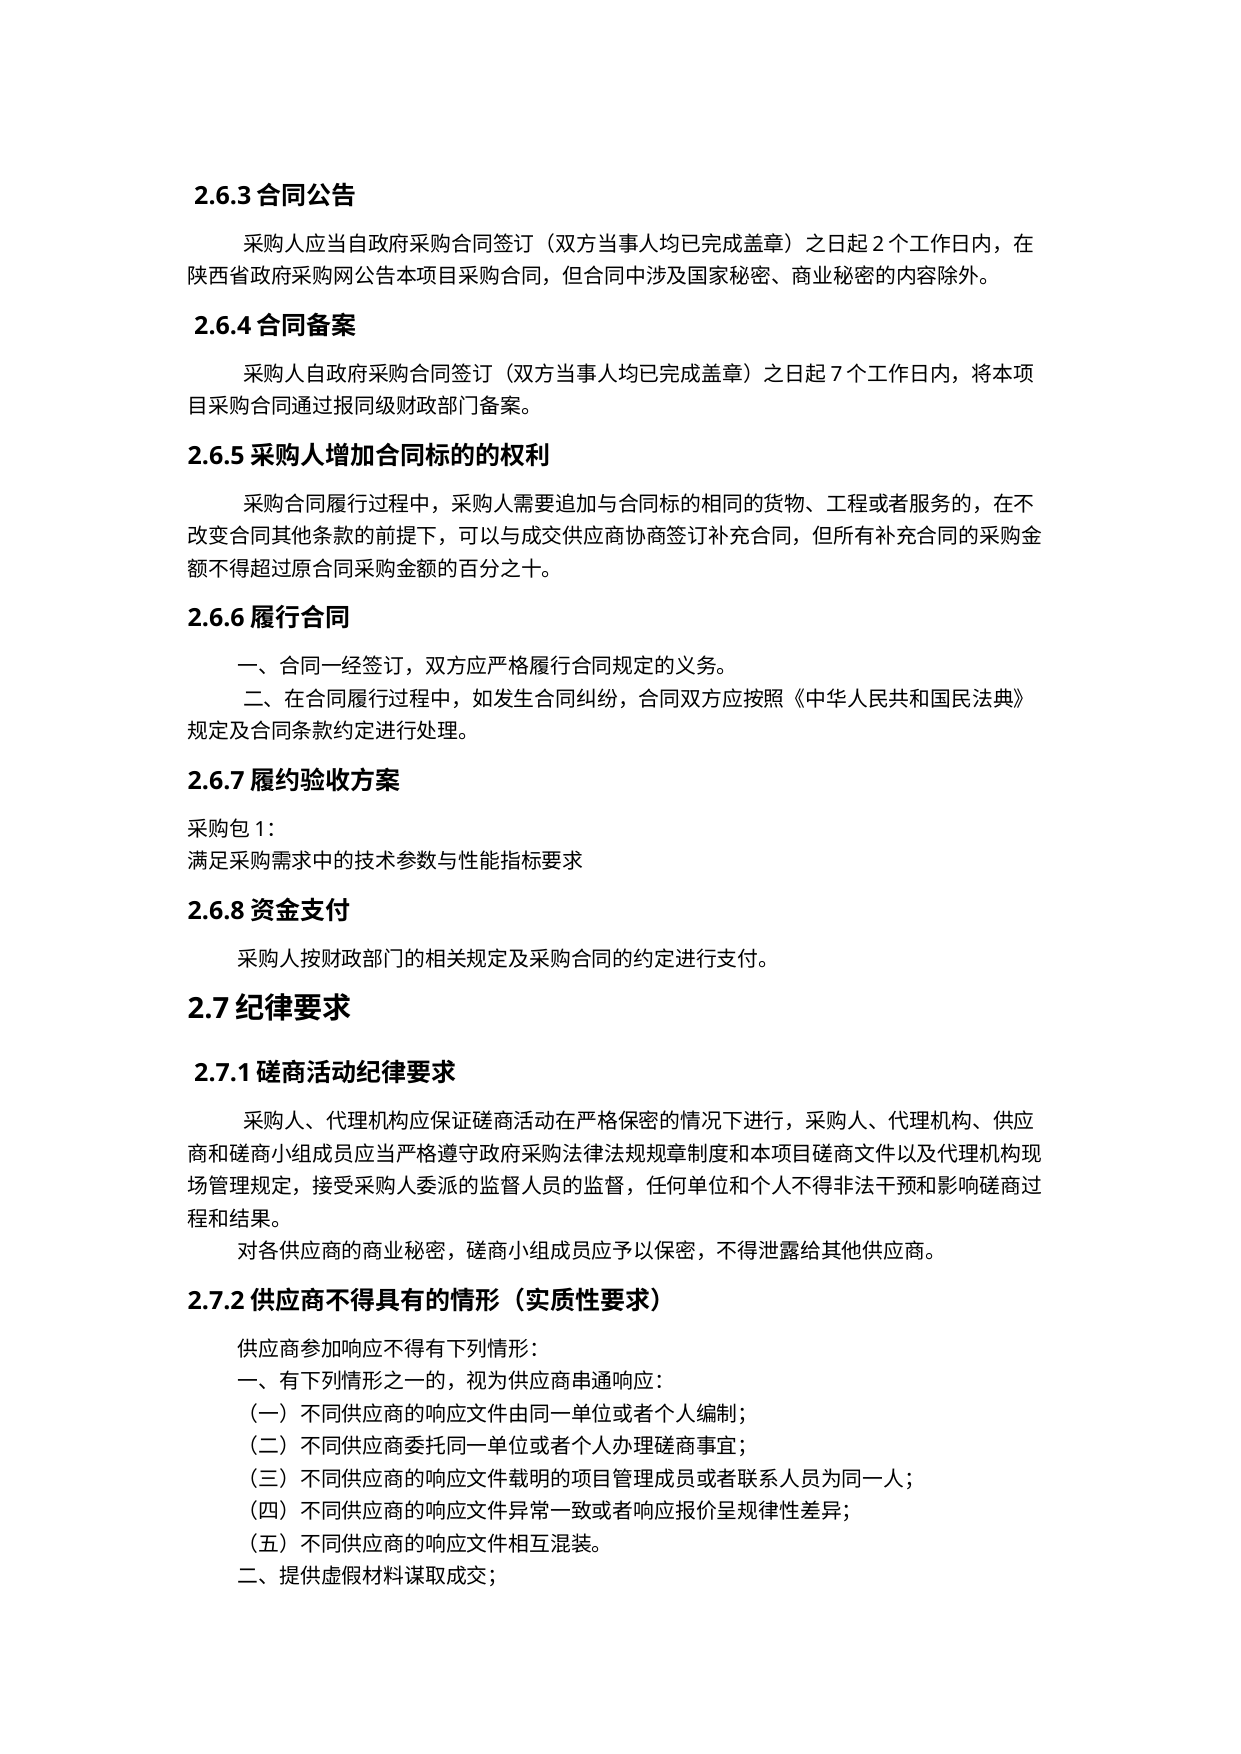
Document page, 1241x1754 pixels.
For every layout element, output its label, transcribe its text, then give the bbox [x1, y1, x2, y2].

text 2.7纪律要求 [187, 974, 1053, 1039]
text 一、合同一经签订，双方应严格履行合同规定的义务。 [187, 649, 1053, 682]
text 采购包1： [187, 812, 1053, 844]
text 2.6.5采购人增加合同标的的权利 [187, 422, 1053, 487]
text 采购人应当自政府采购合同签订（双方当事人均已完成盖章）之日起2个工作日内，在陕西省政府采购网公告本项目采购合同，但合同中涉及国家秘密、商业秘密的内容除外。 [187, 227, 1053, 292]
text 2.6.3合同公告 [187, 162, 1053, 227]
text 对各供应商的商业秘密，磋商小组成员应予以保密，不得泄露给其他供应商。 [187, 1234, 1053, 1267]
text 采购人自政府采购合同签订（双方当事人均已完成盖章）之日起7个工作日内，将本项目采购合同通过报同级财政部门备案。 [187, 357, 1053, 422]
text 二、在合同履行过程中，如发生合同纠纷，合同双方应按照《中华人民共和国民法典》规定及合同条款约定进行处理。 [187, 682, 1053, 747]
text 满足采购需求中的技术参数与性能指标要求 [187, 844, 1053, 877]
text 2.6.6履行合同 [187, 584, 1053, 649]
text 供应商参加响应不得有下列情形： [187, 1332, 1053, 1364]
text 采购人、代理机构应保证磋商活动在严格保密的情况下进行，采购人、代理机构、供应商和磋商小组成员应当严格遵守政府采购法律法规规章制度和本项目磋商文件以及代理机构现场管理规定，接受采购人委派的监督人员的监督，任何单位和个人不得非法干预和影响磋商过程和结果。 [187, 1104, 1053, 1234]
text （二）不同供应商委托同一单位或者个人办理磋商事宜； [187, 1429, 1053, 1462]
text 采购合同履行过程中，采购人需要追加与合同标的相同的货物、工程或者服务的，在不改变合同其他条款的前提下，可以与成交供应商协商签订补充合同，但所有补充合同的采购金额不得超过原合同采购金额的百分之十。 [187, 487, 1053, 584]
text 一、有下列情形之一的，视为供应商串通响应： [187, 1364, 1053, 1397]
text （三）不同供应商的响应文件载明的项目管理成员或者联系人员为同一人； [187, 1462, 1053, 1494]
text （一）不同供应商的响应文件由同一单位或者个人编制； [187, 1397, 1053, 1429]
text （五）不同供应商的响应文件相互混装。 [187, 1527, 1053, 1559]
text 2.6.8资金支付 [187, 877, 1053, 942]
text 二、提供虚假材料谋取成交； [187, 1559, 1053, 1592]
text 2.7.2供应商不得具有的情形（实质性要求） [187, 1267, 1053, 1332]
text 2.7.1磋商活动纪律要求 [187, 1039, 1053, 1104]
text 采购人按财政部门的相关规定及采购合同的约定进行支付。 [187, 942, 1053, 974]
text 2.6.7履约验收方案 [187, 747, 1053, 812]
text 2.6.4合同备案 [187, 292, 1053, 357]
text （四）不同供应商的响应文件异常一致或者响应报价呈规律性差异； [187, 1494, 1053, 1527]
